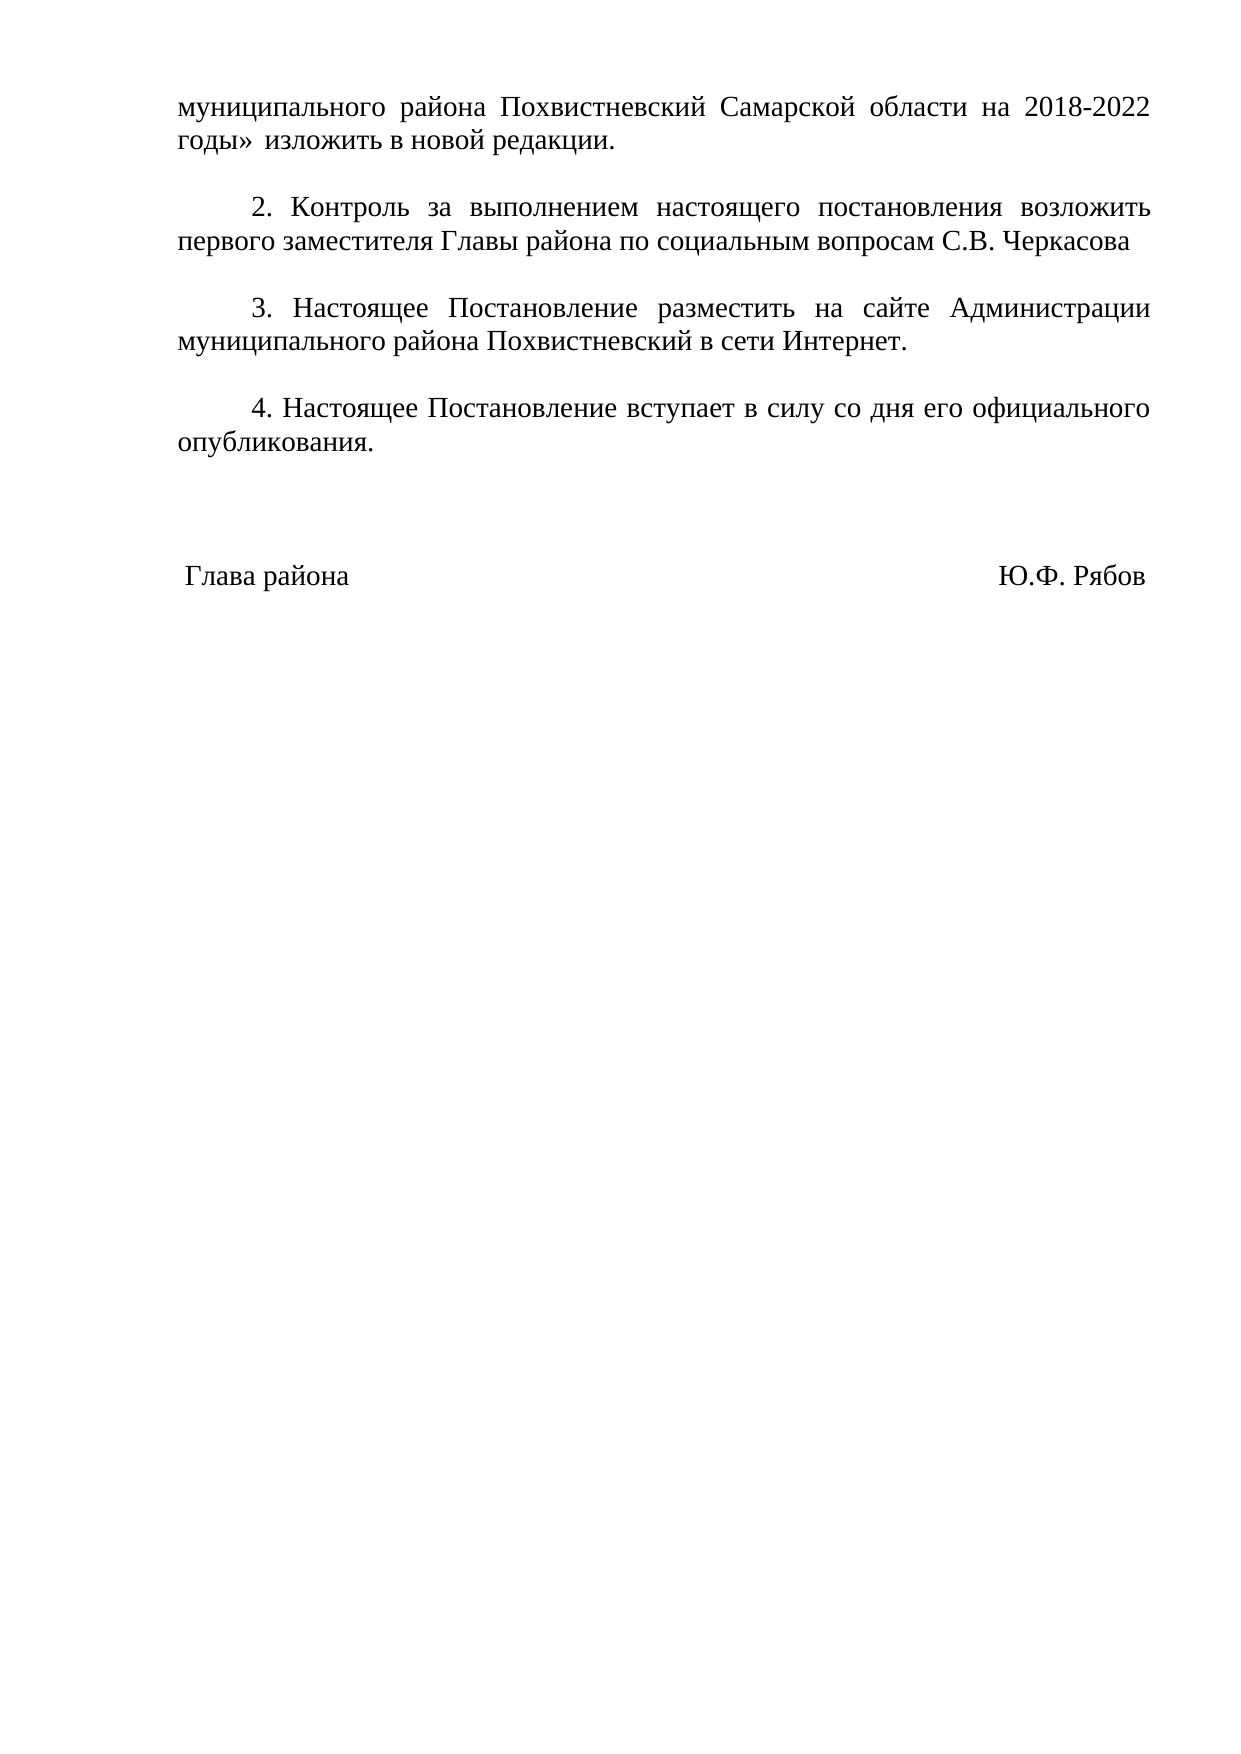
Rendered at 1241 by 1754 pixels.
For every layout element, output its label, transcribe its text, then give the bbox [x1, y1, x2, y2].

text 2. Контроль за выполнением настоящего постановления возложить первого заместителя Главы района по социальным вопросам С.В. Черкасова [177, 189, 1152, 256]
text 4. Настоящее Постановление вступает в силу со дня его официального опубликования. [177, 391, 1152, 458]
text Глава района Ю.Ф. Рябов [177, 558, 1152, 592]
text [177, 89, 1152, 156]
text 3. Настоящее Постановление разместить на сайте Администрации муниципального района Похвистневский в сети Интернет. [177, 290, 1152, 357]
